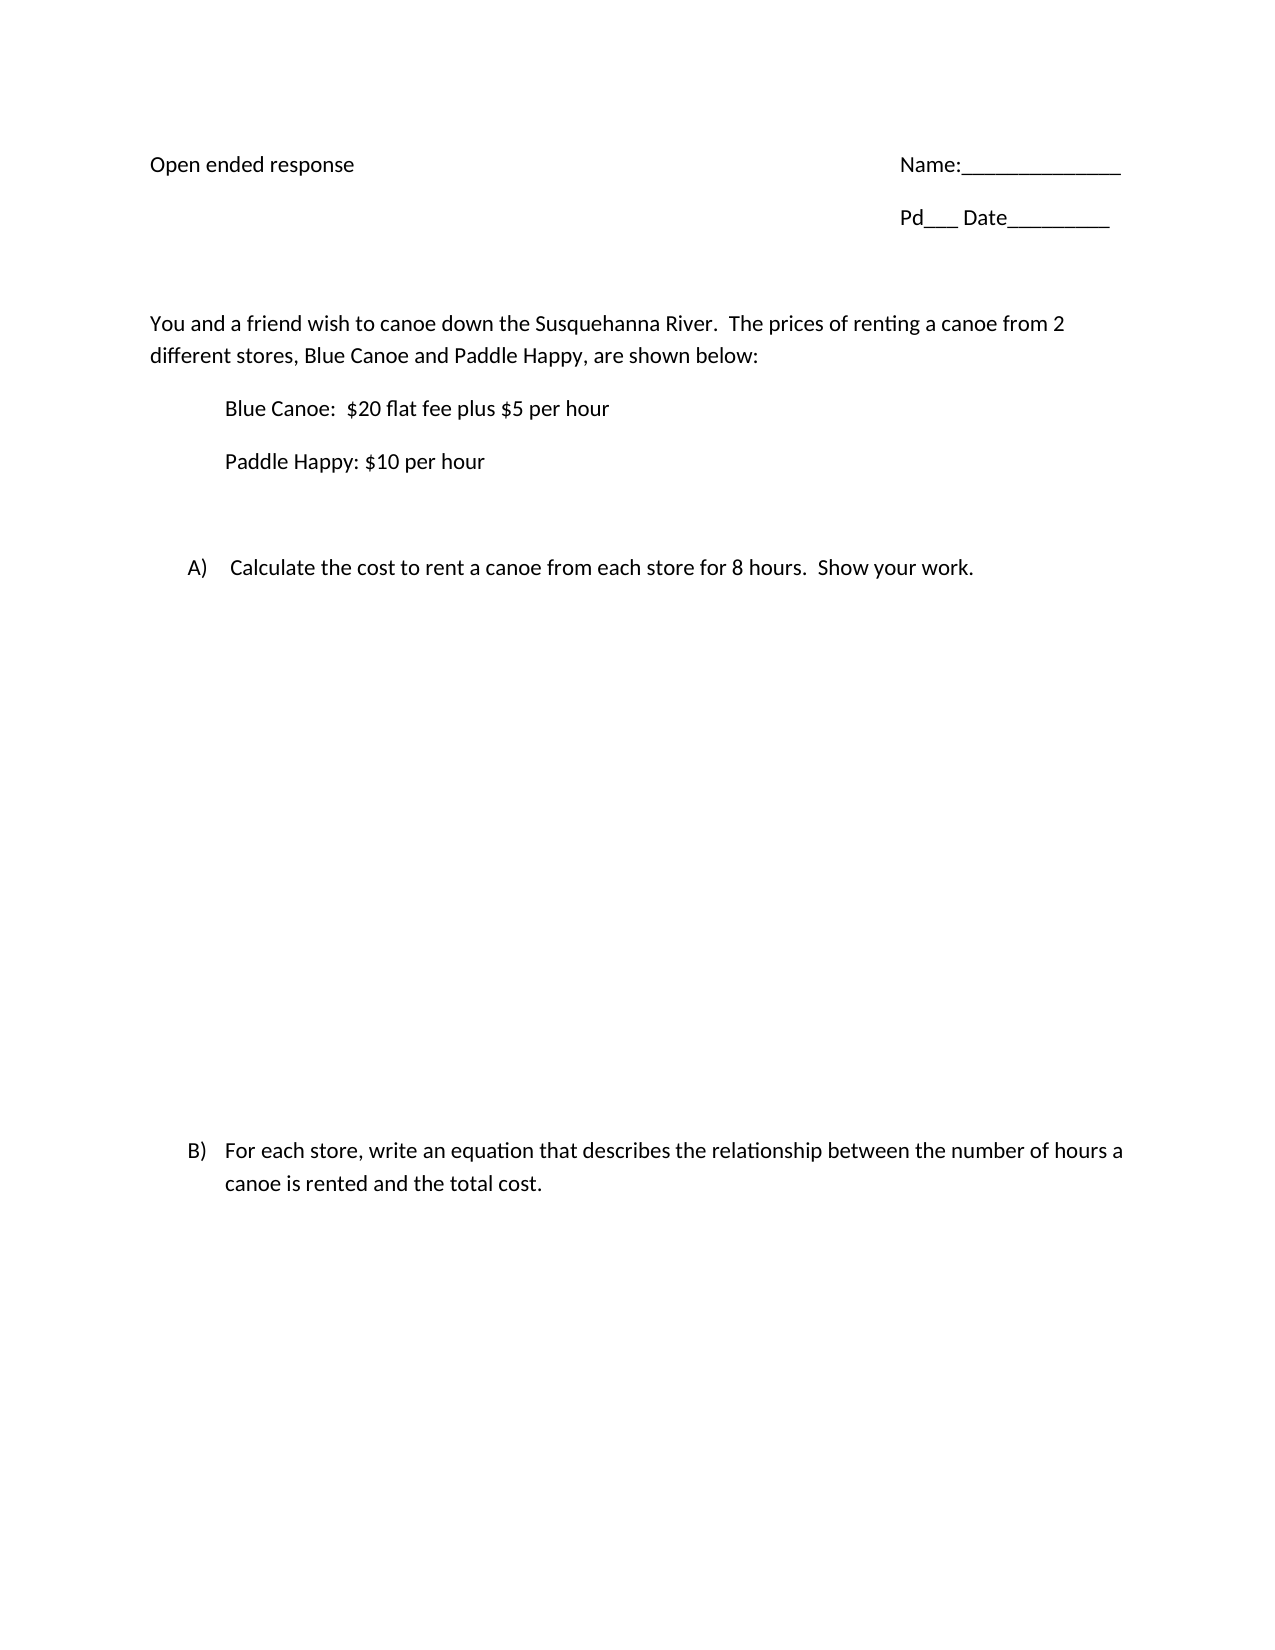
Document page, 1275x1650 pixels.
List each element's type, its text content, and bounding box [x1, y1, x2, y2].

text Open ended response Name:______________ [150, 150, 1125, 178]
text Pd___ Date_________ [150, 203, 1125, 231]
text Blue Canoe: $20 flat fee plus $5 per hour [150, 394, 1125, 422]
list For each store, write an equation that describes the relationship between the number of hours a canoe is rented and the total cost. [187, 1137, 1125, 1197]
list Calculate the cost to rent a canoe from each store for 8 hours. Show your work. [187, 553, 1125, 581]
text You and a friend wish to canoe down the Susquehanna River. The prices of renting a canoe from 2 different stores, Blue Canoe and Paddle Happy, are shown below: [150, 309, 1125, 369]
text Paddle Happy: $10 per hour [150, 447, 1125, 475]
